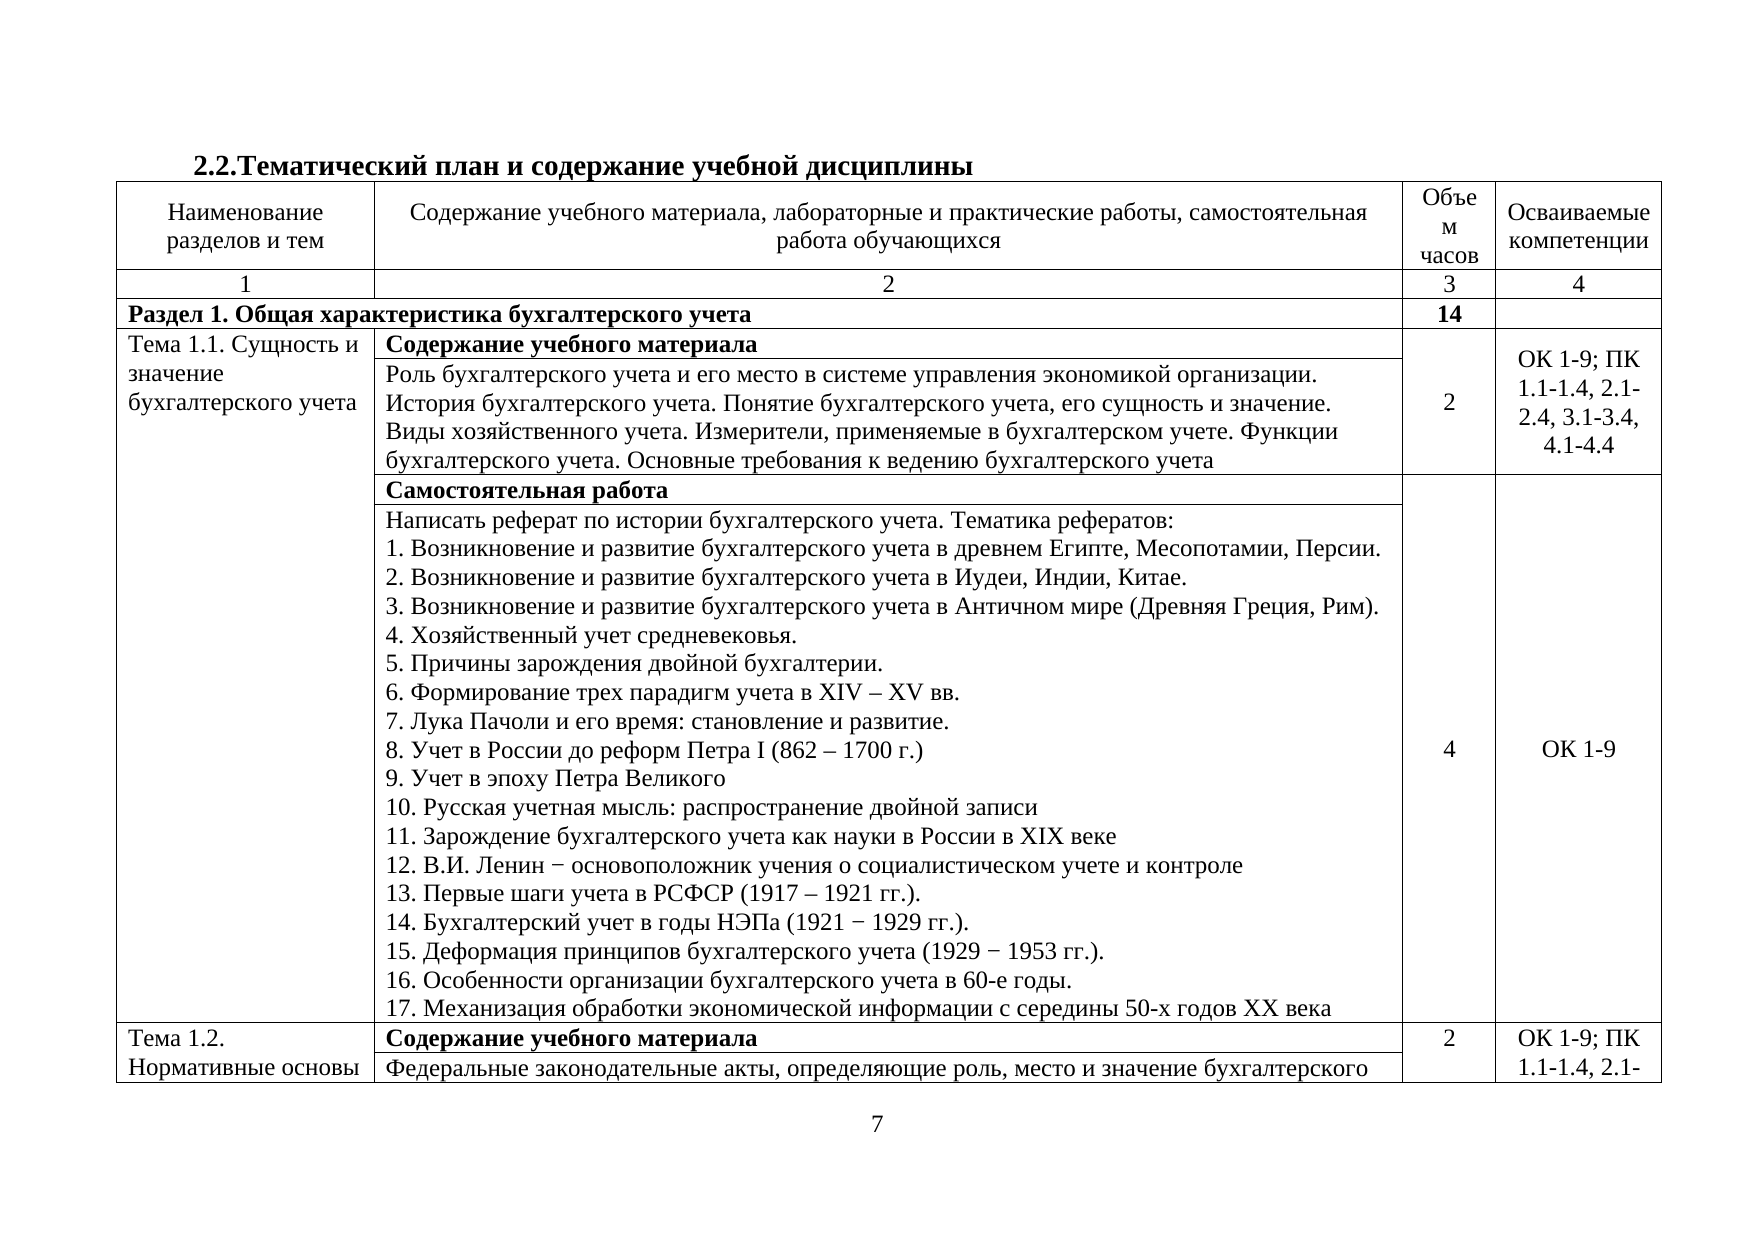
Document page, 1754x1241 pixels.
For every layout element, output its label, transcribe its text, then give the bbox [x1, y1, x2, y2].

table_cell [1496, 299, 1661, 328]
table_cell 1 [117, 270, 374, 298]
table_cell Самостоятельная работа [375, 475, 1402, 504]
table_cell ОК 1-9; ПК 1.1-1.4, 2.1-2.4, 3.1-3.4, 4.1-4.4 [1496, 1023, 1661, 1082]
table_cell Написать реферат по истории бухгалтерского учета. Тематика рефератов: 1. Возникновение и развитие бухгалтерского учета в древнем Египте, Месопотамии, Персии. 2. Возникновение и развитие бухгалтерского учета в Иудеи, Индии, Китае. 3. Возникновение и развитие бухгалтерского учета в Античном мире (Древняя Греция, Рим). 4. Хозяйственный учет средневековья. 5. Причины зарождения двойной бухгалтерии. 6. Формирование трех парадигм учета в XIV – XV вв. 7. Лука Пачоли и его время: становление и развитие. 8. Учет в России до реформ Петра I (862 – 1700 г.) 9. Учет в эпоху Петра Великого 10. Русская учетная мысль: распространение двойной записи 11. Зарождение бухгалтерского учета как науки в России в XIX веке 12. В.И. Ленин − основоположник учения о социалистическом учете и контроле 13. Первые шаги учета в РСФСР (1917 – 1921 гг.). 14. Бухгалтерский учет в годы НЭПа (1921 − 1929 гг.). 15. Деформация принципов бухгалтерского учета (1929 − 1953 гг.). 16. Особенности организации бухгалтерского учета в 60-е годы. 17. Механизация обработки экономической информации с середины 50-х годов XX века [375, 505, 1402, 1022]
table_cell Раздел 1. Общая характеристика бухгалтерского учета [117, 299, 1402, 328]
table_cell 2 [1403, 1023, 1495, 1082]
table_cell 4 [1403, 475, 1495, 1022]
table_cell Содержание учебного материала [375, 1023, 1402, 1052]
table_cell 3 [1403, 270, 1495, 298]
table_header Осваиваемые компетенции [1496, 182, 1661, 268]
table_cell 4 [1496, 270, 1661, 298]
table_cell 14 [1403, 299, 1495, 328]
table_cell ОК 1-9; ПК 1.1-1.4, 2.1-2.4, 3.1-3.4, 4.1-4.4 [1496, 329, 1661, 474]
table_cell 2 [1403, 329, 1495, 474]
text 2.2.Тематический план и содержание учебной дисциплины [118, 148, 1636, 181]
table_cell Тема 1.2. Нормативные основы бухгалтерского учета [117, 1023, 374, 1082]
table_cell Тема 1.1. Сущность и значение бухгалтерского учета [117, 329, 374, 1022]
table_header Объем часов [1403, 182, 1495, 268]
table_cell Содержание учебного материала [375, 329, 1402, 358]
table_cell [375, 1053, 1402, 1082]
table_cell Роль бухгалтерского учета и его место в системе управления экономикой организации. История бухгалтерского учета. Понятие бухгалтерского учета, его сущность и значение. Виды хозяйственного учета. Измерители, применяемые в бухгалтерском учете. Функции бухгалтерского учета. Основные требования к ведению бухгалтерского учета [375, 359, 1402, 474]
table_header Содержание учебного материала, лабораторные и практические работы, самостоятельная работа обучающихся [375, 182, 1402, 268]
table_cell 2 [375, 270, 1402, 298]
table_cell ОК 1-9 [1496, 475, 1661, 1022]
table_header Наименование разделов и тем [117, 182, 374, 268]
